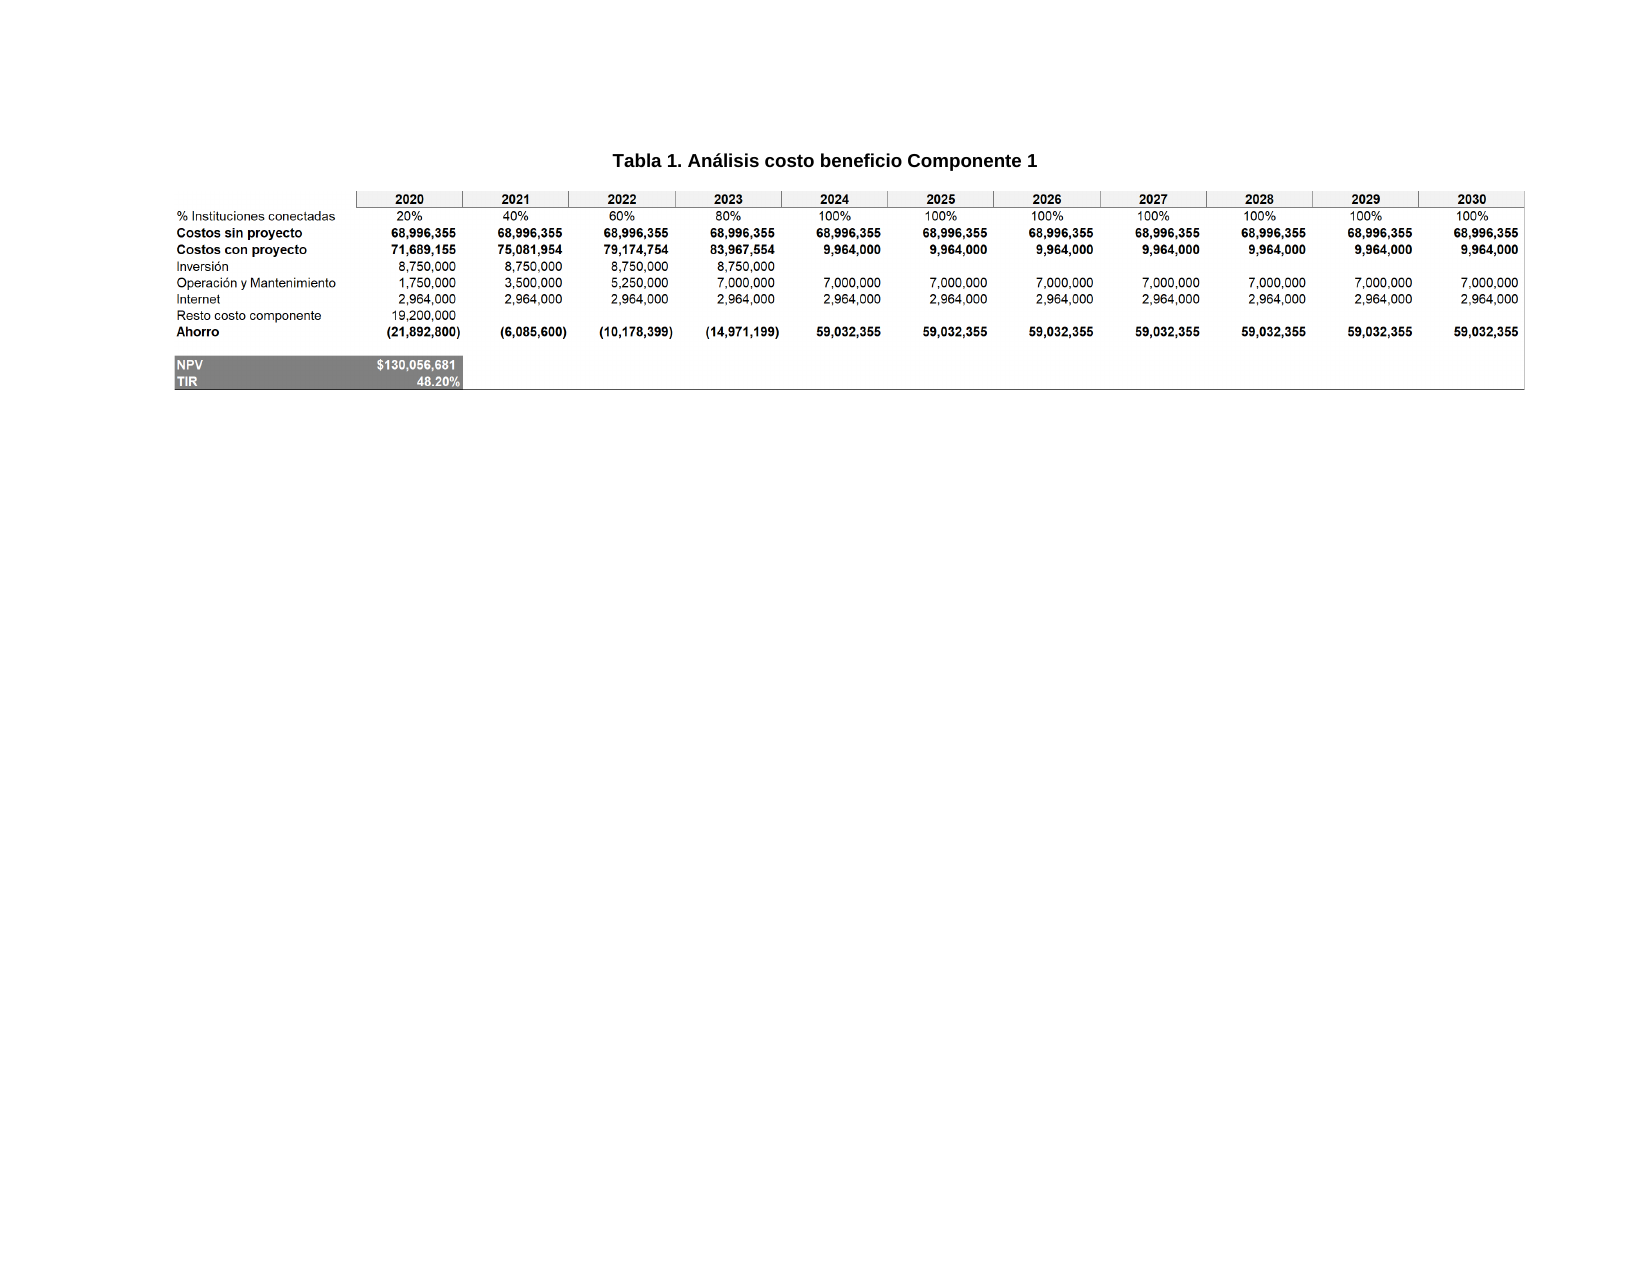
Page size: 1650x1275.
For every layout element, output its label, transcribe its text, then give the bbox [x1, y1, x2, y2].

text Tabla 1. Análisis costo beneficio Componente 1 [150, 150, 1500, 172]
picture [174, 191, 1525, 390]
